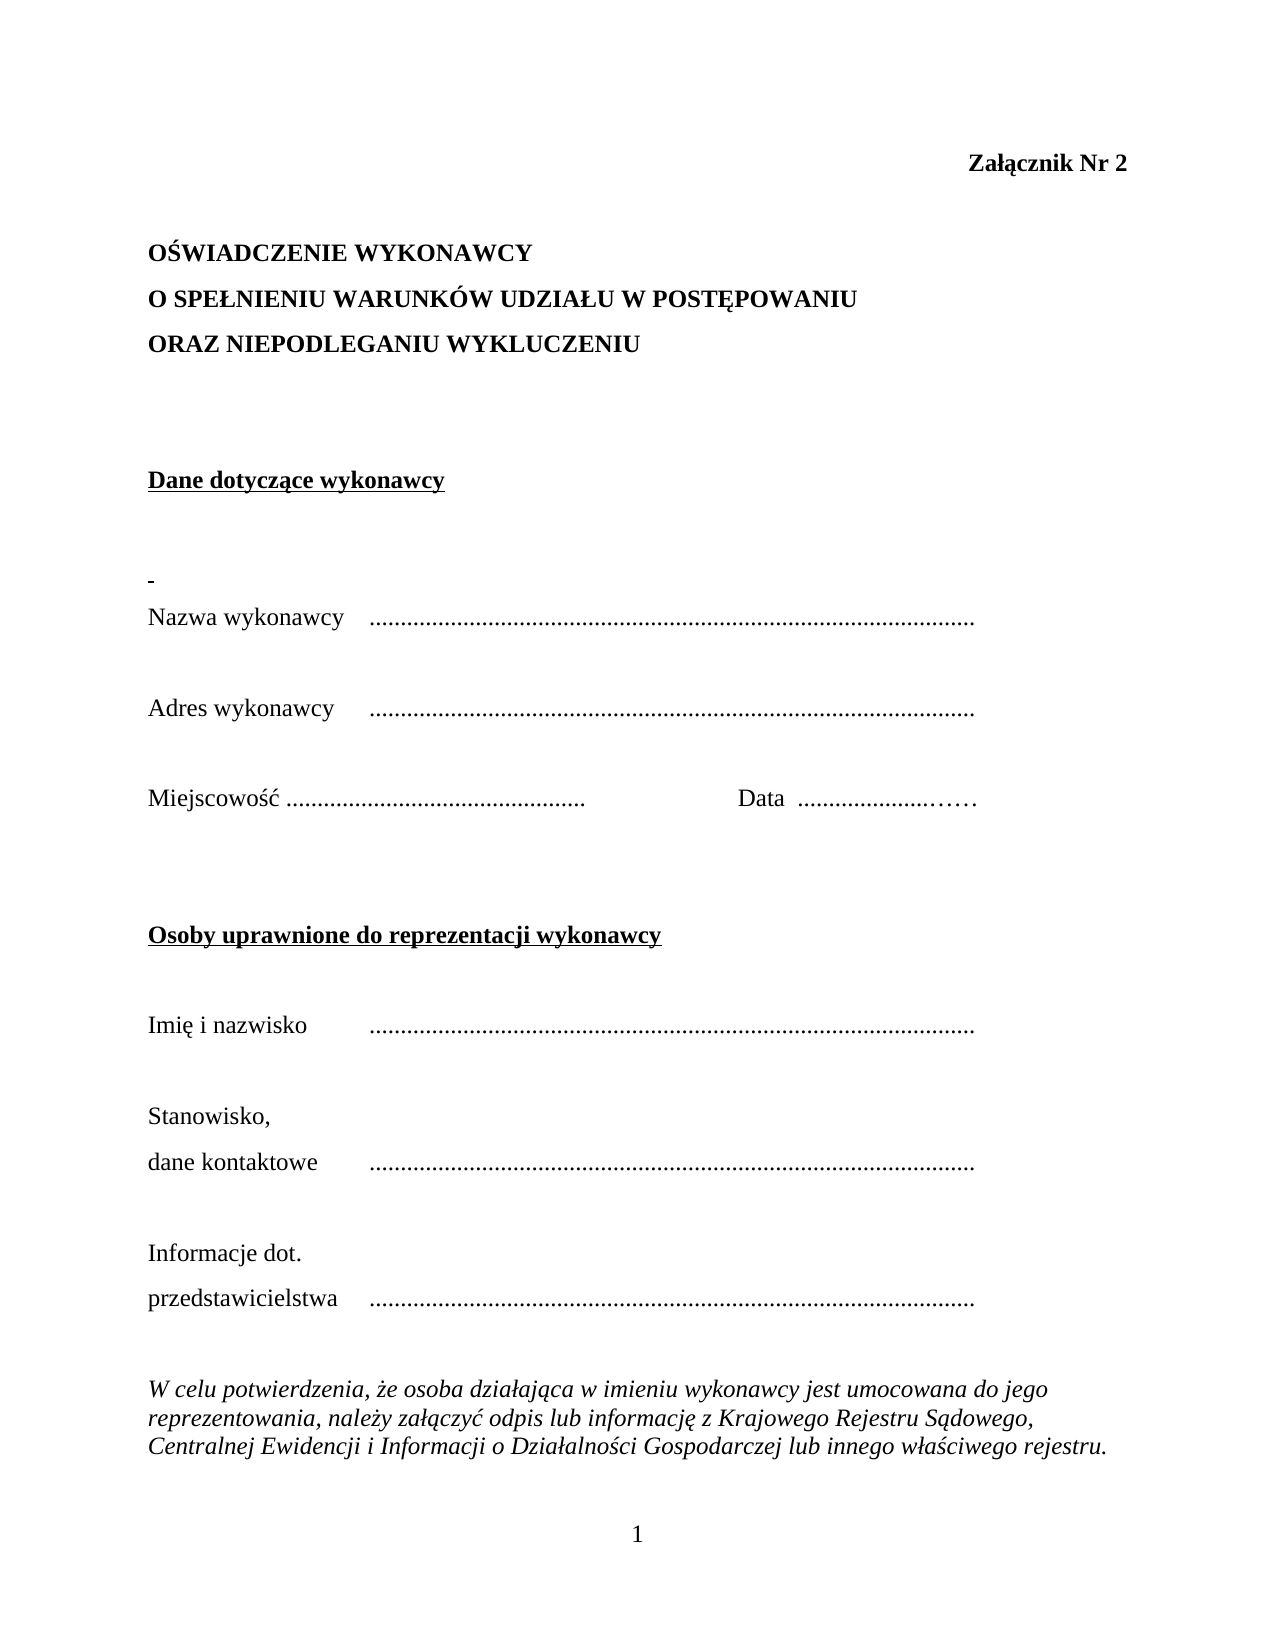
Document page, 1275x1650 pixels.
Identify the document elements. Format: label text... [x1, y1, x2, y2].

text Imię i nazwisko ................................................................................................. [148, 1011, 1127, 1039]
text Informacje dot. [148, 1238, 1127, 1266]
text Dane dotyczące wykonawcy [148, 466, 1127, 494]
text Załącznik Nr 2 [148, 148, 1127, 176]
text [148, 1374, 1127, 1460]
text O SPEŁNIENIU WARUNKÓW UDZIAŁU W POSTĘPOWANIU [148, 284, 1127, 313]
text Osoby uprawnione do reprezentacji wykonawcy [148, 920, 1127, 948]
text przedstawicielstwa ................................................................................................. [148, 1283, 1127, 1312]
text ORAZ NIEPODLEGANIU WYKLUCZENIU [148, 329, 1127, 358]
text OŚWIADCZENIE WYKONAWCY [148, 238, 1127, 267]
text Miejscowość ................................................ Data .....................…… [148, 783, 1127, 812]
text Stanowisko, [148, 1101, 1127, 1130]
text dane kontaktowe ................................................................................................. [148, 1147, 1127, 1176]
text Adres wykonawcy ................................................................................................. [148, 693, 1127, 721]
text Nazwa wykonawcy ................................................................................................. [148, 602, 1127, 631]
